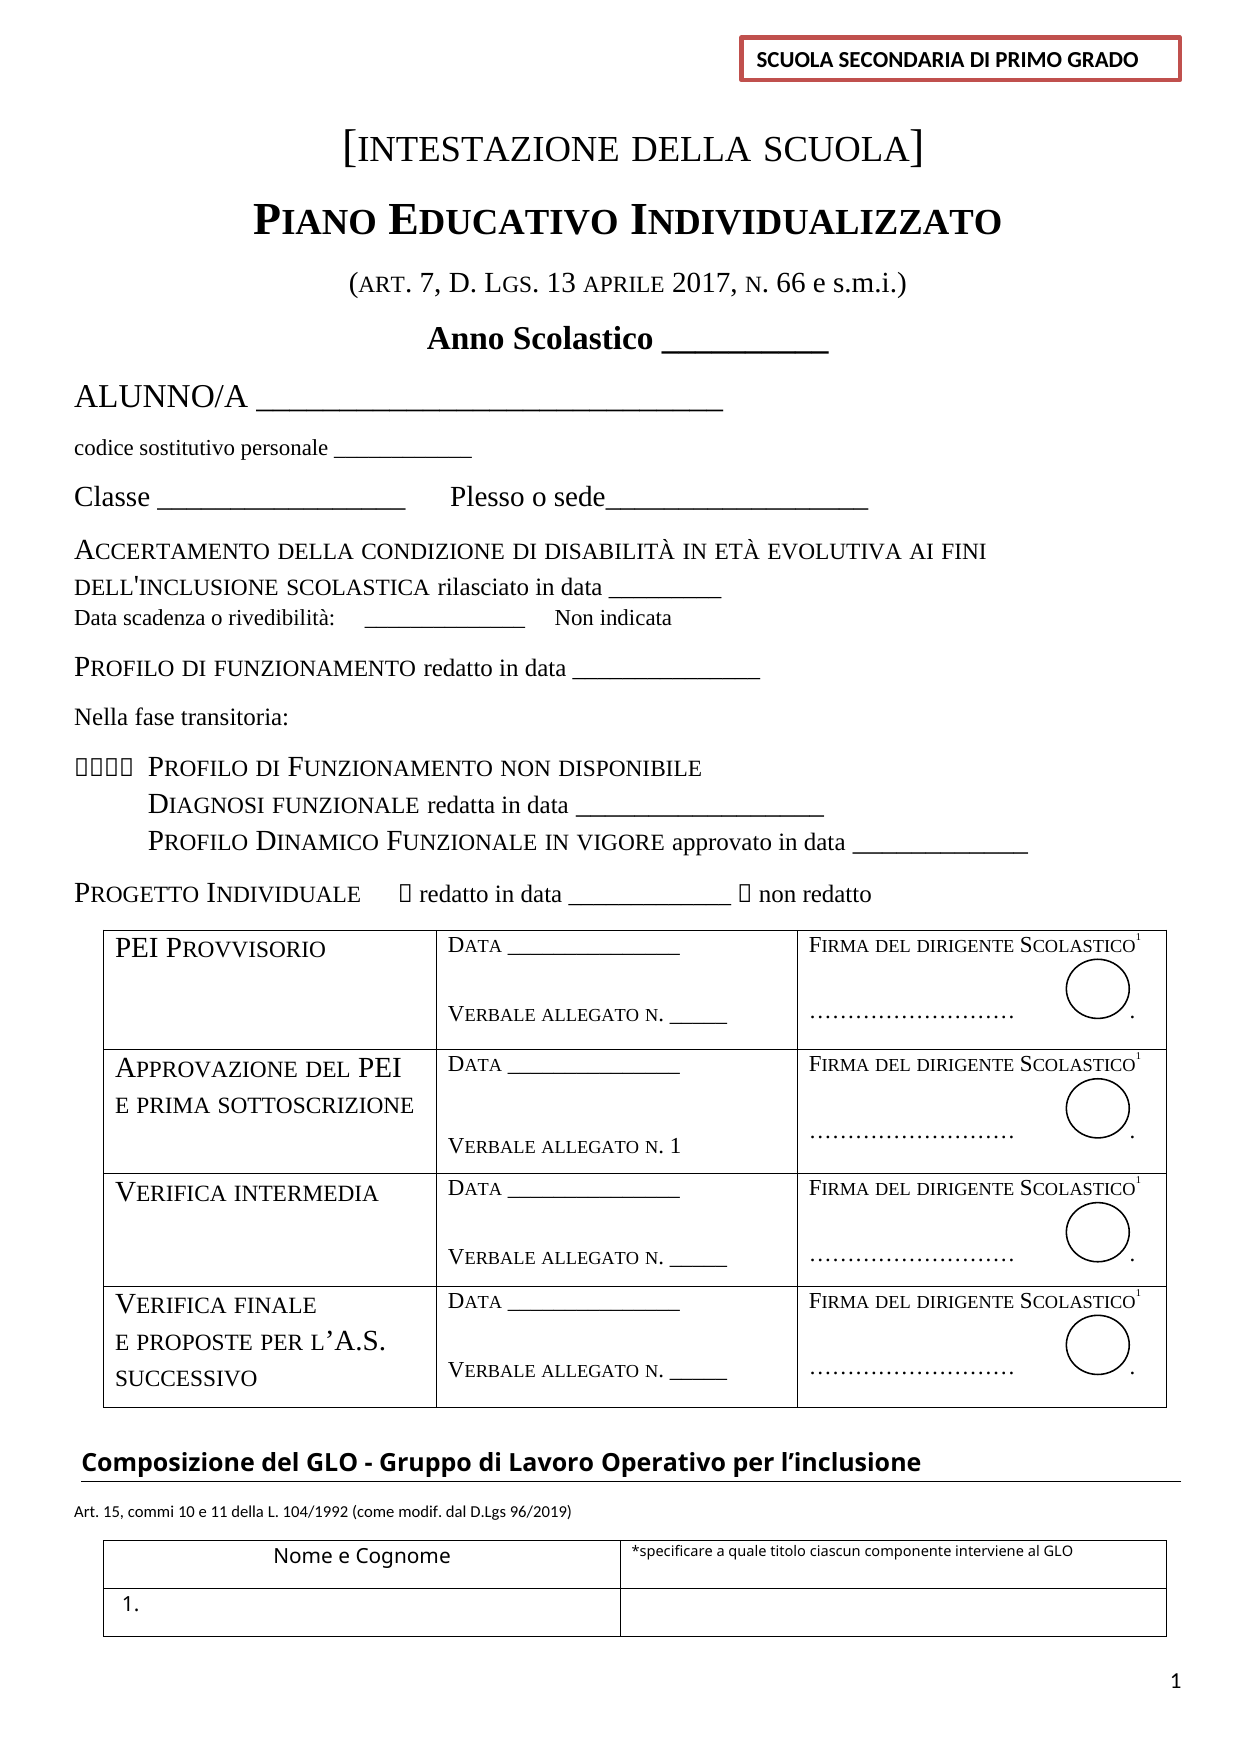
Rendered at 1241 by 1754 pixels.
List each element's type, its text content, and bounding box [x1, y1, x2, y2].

table_header PEI Provvisorio [104, 931, 436, 1049]
table_cell Data _______________ Verbale allegato n. _____ [437, 1287, 797, 1407]
table_cell Approvazione del PEI e prima sottoscrizione [104, 1050, 436, 1173]
table_header *specificare a quale titolo ciascun componente interviene al GLO [621, 1541, 1166, 1588]
text Accertamento della condizione di disabilità in età evolutiva ai fini dell'inclusione scolastica rilasciato in data _________ Data scadenza o rivedibilità:  ______________  Non indicata [74, 532, 1181, 630]
table_cell Firma del dirigente Scolastico1 ……………………… . [798, 1287, 1166, 1407]
table_header Nome e Cognome [104, 1541, 620, 1588]
table_cell Verifica finale e proposte per l’A.S. successivo [104, 1287, 436, 1407]
table_cell Firma del dirigente Scolastico1 ……………………… . [798, 1174, 1166, 1286]
text  Profilo di Funzionamento non disponibile Diagnosi funzionale redatta in data _________________ Profilo Dinamico Funzionale in vigore approvato in data ____________ [74, 749, 1181, 856]
table_cell Firma del dirigente Scolastico1 ……………………… . [798, 1050, 1166, 1173]
subtitle Composizione del GLO - Gruppo di Lavoro Operativo per l’inclusione [81, 1445, 1181, 1481]
text (art. 7, D. Lgs. 13 aprile 2017, n. 66 e s.m.i.) [74, 265, 1181, 299]
table_cell Data _______________ Verbale allegato n. 1 [437, 1050, 797, 1173]
table_cell Data _______________ Verbale allegato n. _____ [437, 1174, 797, 1286]
text ALUNNO/A ____________________________ [74, 376, 1181, 414]
text Piano Educativo Individualizzato [74, 192, 1181, 244]
text [intestazione della scuola] [74, 118, 1181, 171]
table_header Firma del dirigente Scolastico1 ……………………… . [798, 931, 1166, 1049]
text Profilo di funzionamento redatto in data _______________ [74, 649, 1181, 682]
table_header Data _______________ Verbale allegato n. _____ [437, 931, 797, 1049]
table_cell [104, 1589, 620, 1636]
table_cell [621, 1589, 1166, 1636]
table_cell Verifica intermedia [104, 1174, 436, 1286]
text codice sostitutivo personale ____________ [74, 434, 1181, 461]
text Nella fase transitoria: [74, 702, 1181, 731]
text Art. 15, commi 10 e 11 della L. 104/1992 (come modif. dal D.Lgs 96/2019) [74, 1501, 1181, 1522]
text Anno Scolastico __________ [74, 318, 1181, 356]
text Classe _________________ Plesso o sede__________________ [74, 479, 1181, 513]
text Progetto Individuale  redatto in data _____________  non redatto [74, 876, 1181, 910]
